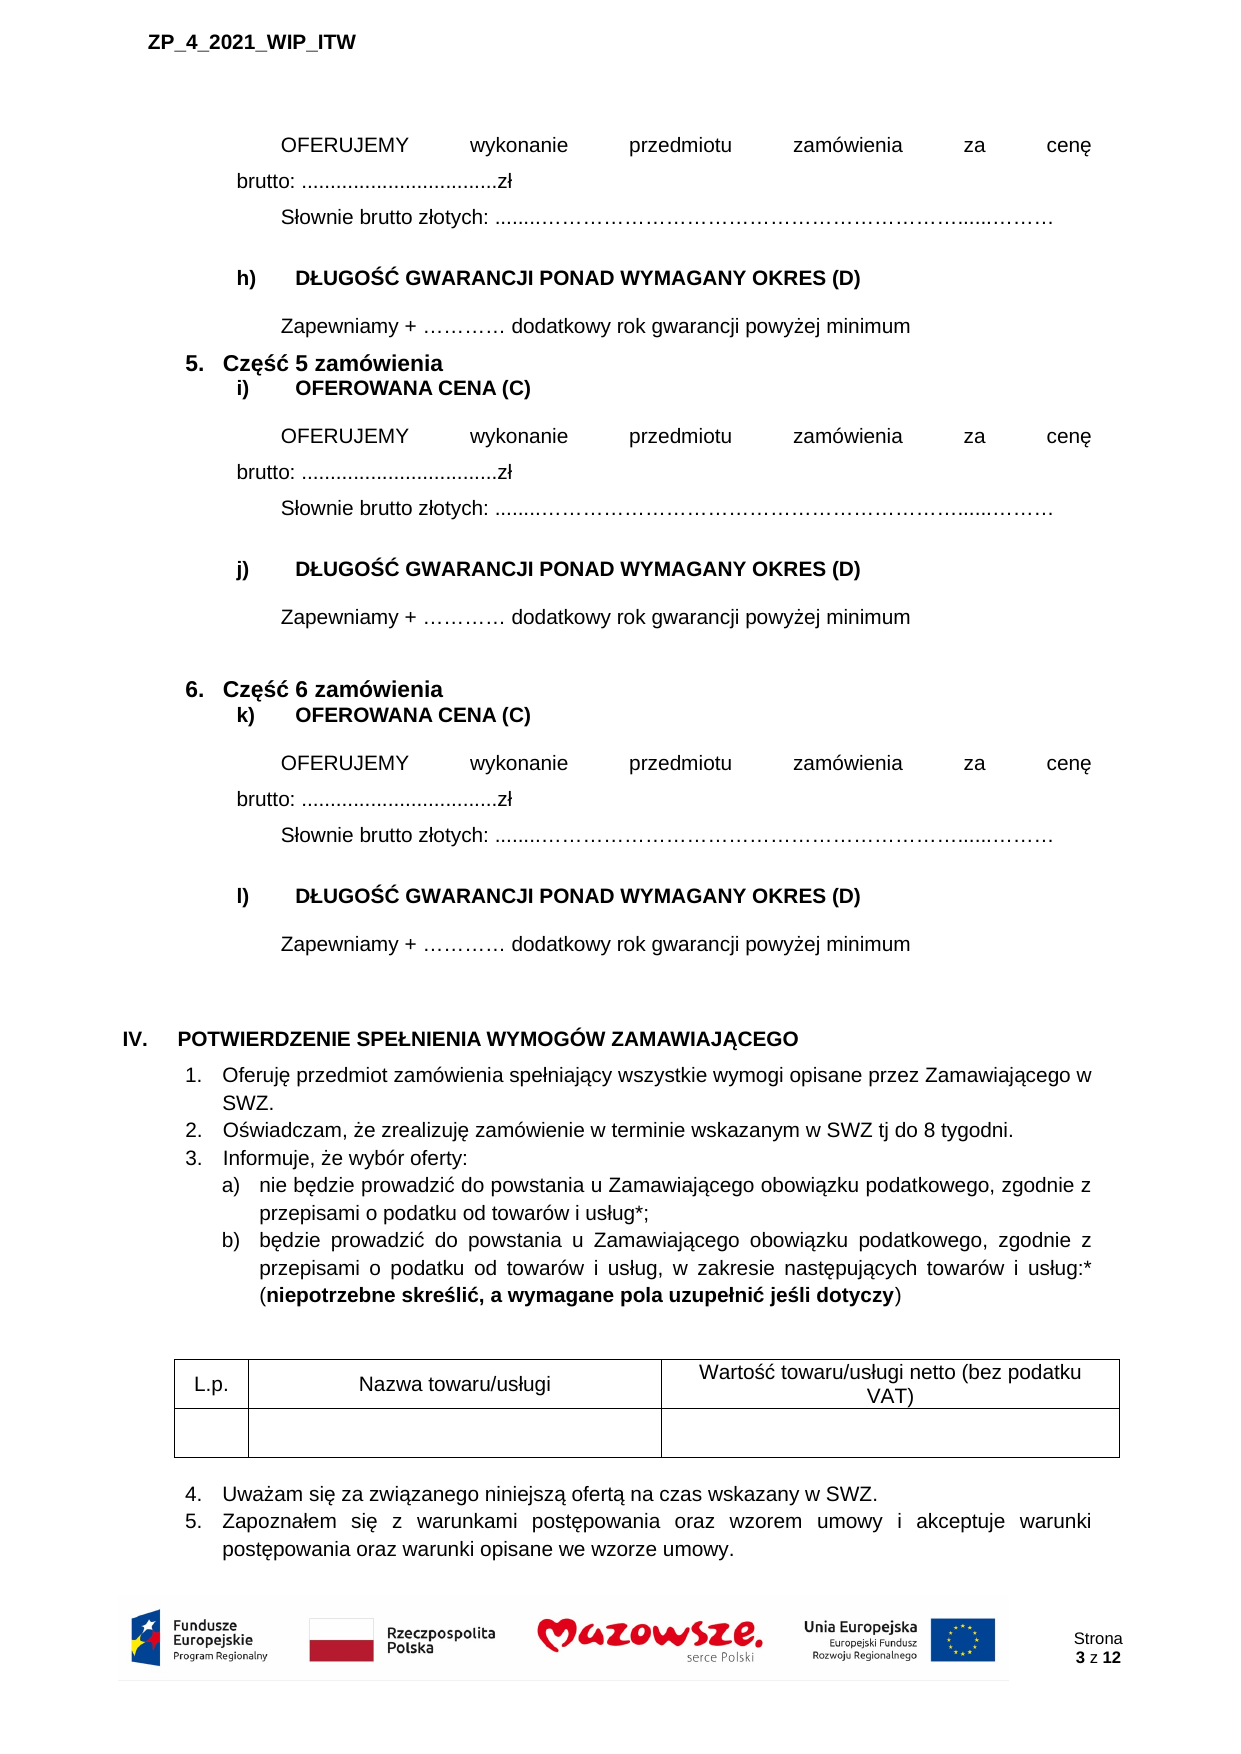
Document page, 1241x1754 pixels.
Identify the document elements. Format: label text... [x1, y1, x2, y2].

text Słownie brutto złotych: ........……………………………………………………......……… [236, 823, 1092, 847]
list Oferuję przedmiot zamówienia spełniający wszystkie wymogi opisane przez Zamawiającego w SWZ. [185, 1063, 1092, 1115]
text Słownie brutto złotych: ........……………………………………………………......……… [236, 496, 1092, 520]
list Uważam się za związanego niniejszą ofertą na czas wskazany w SWZ. [185, 1482, 1092, 1506]
list Część 6 zamówienia [185, 676, 1092, 703]
list Część 5 zamówienia [185, 349, 1092, 376]
table_cell [662, 1409, 1119, 1457]
list DŁUGOŚĆ GWARANCJI PONAD WYMAGANY OKRES (D) [236, 557, 1092, 581]
list będzie prowadzić do powstania u Zamawiającego obowiązku podatkowego, zgodnie z przepisami o podatku od towarów i usług, w zakresie następujących towarów i usług:* (niepotrzebne skreślić, a wymagane pola uzupełnić jeśli dotyczy) [222, 1228, 1092, 1307]
list Zapewniamy + ………… dodatkowy rok gwarancji powyżej minimum [236, 314, 1092, 338]
table_cell [175, 1409, 248, 1457]
list OFEROWANA CENA (C) [236, 703, 1092, 727]
list Zapewniamy + ………… dodatkowy rok gwarancji powyżej minimum [236, 604, 1092, 628]
picture [118, 1595, 1009, 1681]
table_header Nazwa towaru/usługi [249, 1360, 661, 1408]
list Zapoznałem się z warunkami postępowania oraz wzorem umowy i akceptuje warunki postępowania oraz warunki opisane we wzorze umowy. [185, 1509, 1092, 1561]
list DŁUGOŚĆ GWARANCJI PONAD WYMAGANY OKRES (D) [236, 883, 1092, 907]
table_cell [249, 1409, 661, 1457]
list nie będzie prowadzić do powstania u Zamawiającego obowiązku podatkowego, zgodnie z przepisami o podatku od towarów i usług*; [222, 1173, 1092, 1225]
list OFERUJEMY wykonanie przedmiotu zamówienia za cenę brutto: ..................................zł [236, 133, 1092, 193]
list Oświadczam, że zrealizuję zamówienie w terminie wskazanym w SWZ tj do 8 tygodni. [185, 1118, 1092, 1142]
list OFEROWANA CENA (C) [236, 376, 1092, 400]
list OFERUJEMY wykonanie przedmiotu zamówienia za cenę brutto: ..................................zł [236, 424, 1092, 484]
list OFERUJEMY wykonanie przedmiotu zamówienia za cenę brutto: ..................................zł [236, 751, 1092, 811]
list POTWIERDZENIE SPEŁNIENIA WYMOGÓW ZAMAWIAJĄCEGO [148, 1027, 1092, 1051]
list DŁUGOŚĆ GWARANCJI PONAD WYMAGANY OKRES (D) [236, 266, 1092, 290]
list Zapewniamy + ………… dodatkowy rok gwarancji powyżej minimum [236, 931, 1092, 955]
text Słownie brutto złotych: ........……………………………………………………......……… [236, 205, 1092, 229]
list Informuje, że wybór oferty: [185, 1146, 1092, 1170]
table_header L.p. [175, 1360, 248, 1408]
table_header Wartość towaru/usługi netto (bez podatku VAT) [662, 1360, 1119, 1408]
